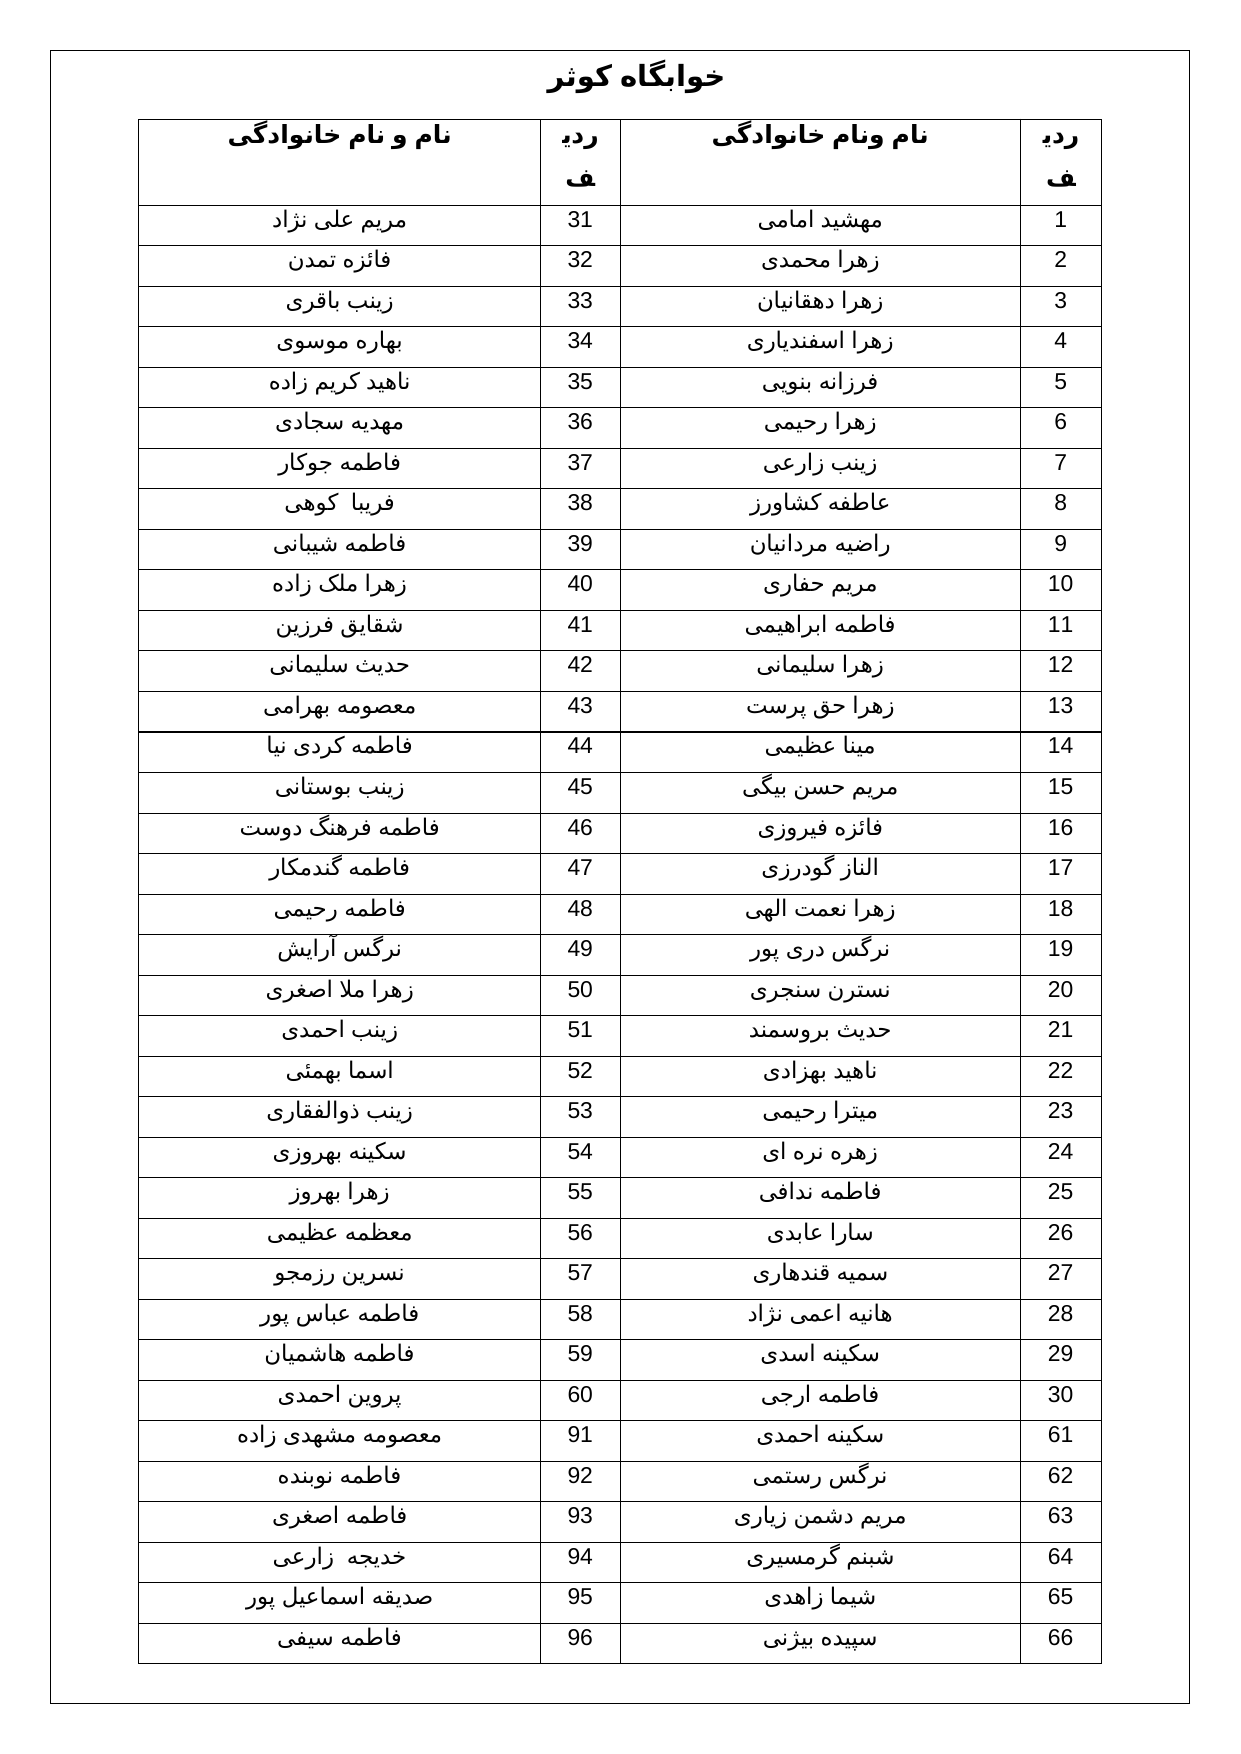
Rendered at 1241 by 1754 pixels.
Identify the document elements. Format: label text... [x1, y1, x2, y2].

table_cell 10 [1021, 570, 1101, 610]
table_cell زهرا بهروز [139, 1178, 540, 1218]
table_cell 16 [1021, 814, 1101, 853]
table_cell 93 [541, 1502, 620, 1542]
table_cell 36 [541, 408, 620, 448]
table_cell فاطمه فرهنگ دوست [139, 814, 540, 853]
table_cell مریم حسن بیگی [621, 773, 1020, 812]
table_cell مینا عظیمی [621, 733, 1020, 772]
table_cell 41 [541, 611, 620, 650]
table_cell 64 [1021, 1543, 1101, 1582]
table_cell 2 [1021, 246, 1101, 286]
table_cell 22 [1021, 1057, 1101, 1096]
table_cell میترا رحیمی [621, 1097, 1020, 1137]
table_cell 66 [1021, 1624, 1101, 1663]
table_cell 60 [541, 1381, 620, 1420]
table_cell سپیده بیژنی [621, 1624, 1020, 1663]
table_cell شبنم گرمسیری [621, 1543, 1020, 1582]
table_cell اسما بهمئی [139, 1057, 540, 1096]
text خوابگاه کوثر [150, 59, 1090, 93]
table_cell راضیه مردانیان [621, 530, 1020, 569]
table_cell زینب ذوالفقاری [139, 1097, 540, 1137]
table_cell نرگس رستمی [621, 1462, 1020, 1501]
table_cell مریم حفاری [621, 570, 1020, 610]
table_cell 61 [1021, 1421, 1101, 1461]
table_cell فاطمه ابراهیمی [621, 611, 1020, 650]
table_cell صدیقه اسماعیل پور [139, 1583, 540, 1623]
table_cell نرگس آرایش [139, 935, 540, 974]
table_cell 55 [541, 1178, 620, 1218]
table_cell 13 [1021, 692, 1101, 731]
table_cell فاطمه کردی نیا [139, 733, 540, 772]
table_cell حدیث بروسمند [621, 1016, 1020, 1056]
table_cell زینب بوستانی [139, 773, 540, 812]
table_cell 6 [1021, 408, 1101, 448]
table_cell 29 [1021, 1340, 1101, 1380]
table_cell مریم دشمن زیاری [621, 1502, 1020, 1542]
table_cell نسرین رزمجو [139, 1259, 540, 1299]
table_cell فاطمه ارجی [621, 1381, 1020, 1420]
table_cell 49 [541, 935, 620, 974]
table_cell 27 [1021, 1259, 1101, 1299]
table_cell الناز گودرزی [621, 854, 1020, 893]
table_cell 53 [541, 1097, 620, 1137]
table_cell 8 [1021, 489, 1101, 529]
table_cell 19 [1021, 935, 1101, 974]
table_cell هانیه اعمی نژاد [621, 1300, 1020, 1339]
table_cell 50 [541, 976, 620, 1015]
table_cell 38 [541, 489, 620, 529]
table_cell 44 [541, 733, 620, 772]
table_cell 51 [541, 1016, 620, 1056]
table_cell 39 [541, 530, 620, 569]
table_cell 40 [541, 570, 620, 610]
table_cell فاطمه اصغری [139, 1502, 540, 1542]
table_cell بهاره موسوی [139, 327, 540, 367]
table_cell 96 [541, 1624, 620, 1663]
table_cell شیما زاهدی [621, 1583, 1020, 1623]
table_cell زهرا حق پرست [621, 692, 1020, 731]
table_cell معظمه عظیمی [139, 1219, 540, 1258]
table_cell فائزه تمدن [139, 246, 540, 286]
table_cell 30 [1021, 1381, 1101, 1420]
table_cell فائزه فیروزی [621, 814, 1020, 853]
table_cell 65 [1021, 1583, 1101, 1623]
table_cell نسترن سنجری [621, 976, 1020, 1015]
table_cell 47 [541, 854, 620, 893]
table_cell 62 [1021, 1462, 1101, 1501]
table_cell 31 [541, 206, 620, 245]
table_cell 26 [1021, 1219, 1101, 1258]
table_cell 15 [1021, 773, 1101, 812]
table_cell 5 [1021, 368, 1101, 407]
table_cell فاطمه گندمکار [139, 854, 540, 893]
table_header ردیف [541, 120, 620, 204]
table_cell زهرا محمدی [621, 246, 1020, 286]
table_cell پروین احمدی [139, 1381, 540, 1420]
table_cell سارا عابدی [621, 1219, 1020, 1258]
table_cell 59 [541, 1340, 620, 1380]
table_cell 9 [1021, 530, 1101, 569]
table_cell 95 [541, 1583, 620, 1623]
table_cell زینب زارعی [621, 449, 1020, 488]
table_cell 56 [541, 1219, 620, 1258]
table_cell ناهید کریم زاده [139, 368, 540, 407]
table_cell 20 [1021, 976, 1101, 1015]
table_cell فاطمه ندافی [621, 1178, 1020, 1218]
table_cell 48 [541, 895, 620, 934]
table_cell 43 [541, 692, 620, 731]
table_cell سکینه بهروزی [139, 1138, 540, 1177]
table_cell شقایق فرزین [139, 611, 540, 650]
table_cell حدیث سلیمانی [139, 651, 540, 691]
table_cell مریم علی نژاد [139, 206, 540, 245]
table_cell فاطمه هاشمیان [139, 1340, 540, 1380]
table_cell 37 [541, 449, 620, 488]
table_cell 58 [541, 1300, 620, 1339]
table_cell زینب احمدی [139, 1016, 540, 1056]
table_cell سکینه احمدی [621, 1421, 1020, 1461]
table_cell فاطمه جوکار [139, 449, 540, 488]
table_cell 18 [1021, 895, 1101, 934]
table_header نام ونام خانوادگی [621, 120, 1020, 204]
table_cell 11 [1021, 611, 1101, 650]
table_cell 23 [1021, 1097, 1101, 1137]
table_cell 35 [541, 368, 620, 407]
table_header ردیف [1021, 120, 1101, 204]
table_cell 54 [541, 1138, 620, 1177]
table_cell 25 [1021, 1178, 1101, 1218]
table_cell 28 [1021, 1300, 1101, 1339]
table_cell زهرا نعمت الهی [621, 895, 1020, 934]
table_cell سمیه قندهاری [621, 1259, 1020, 1299]
table_cell زهرا رحیمی [621, 408, 1020, 448]
table_cell 45 [541, 773, 620, 812]
table_cell 94 [541, 1543, 620, 1582]
table_cell 1 [1021, 206, 1101, 245]
table_cell فاطمه شیبانی [139, 530, 540, 569]
table_cell معصومه مشهدی زاده [139, 1421, 540, 1461]
table_cell 46 [541, 814, 620, 853]
table_cell 57 [541, 1259, 620, 1299]
table_cell 52 [541, 1057, 620, 1096]
table_cell 21 [1021, 1016, 1101, 1056]
table_cell زهرا ملا اصغری [139, 976, 540, 1015]
table_cell فاطمه رحیمی [139, 895, 540, 934]
table_cell 17 [1021, 854, 1101, 893]
table_cell فاطمه عباس پور [139, 1300, 540, 1339]
table_cell 34 [541, 327, 620, 367]
table_cell سکینه اسدی [621, 1340, 1020, 1380]
table_cell ناهید بهزادی [621, 1057, 1020, 1096]
table_cell زهرا ملک زاده [139, 570, 540, 610]
table_cell 42 [541, 651, 620, 691]
table_cell 14 [1021, 733, 1101, 772]
table_cell 32 [541, 246, 620, 286]
table_cell 24 [1021, 1138, 1101, 1177]
table_cell زهره نره ای [621, 1138, 1020, 1177]
table_cell فرزانه بنویی [621, 368, 1020, 407]
table_cell 92 [541, 1462, 620, 1501]
table_cell مهدیه سجادی [139, 408, 540, 448]
table_cell فاطمه سیفی [139, 1624, 540, 1663]
table_cell زهرا سلیمانی [621, 651, 1020, 691]
table_cell عاطفه کشاورز [621, 489, 1020, 529]
table_cell 3 [1021, 287, 1101, 326]
table_cell 12 [1021, 651, 1101, 691]
table_cell خدیجه زارعی [139, 1543, 540, 1582]
table_cell زهرا دهقانیان [621, 287, 1020, 326]
table_cell 63 [1021, 1502, 1101, 1542]
table_cell مهشید امامی [621, 206, 1020, 245]
table_cell معصومه بهرامی [139, 692, 540, 731]
table_cell 4 [1021, 327, 1101, 367]
table_cell زینب باقری [139, 287, 540, 326]
table_cell فاطمه نوبنده [139, 1462, 540, 1501]
table_header نام و نام خانوادگی [139, 120, 540, 204]
table_cell نرگس دری پور [621, 935, 1020, 974]
table_cell زهرا اسفندیاری [621, 327, 1020, 367]
table_cell فریبا کوهی [139, 489, 540, 529]
table_cell 91 [541, 1421, 620, 1461]
table_cell 7 [1021, 449, 1101, 488]
table_cell 33 [541, 287, 620, 326]
